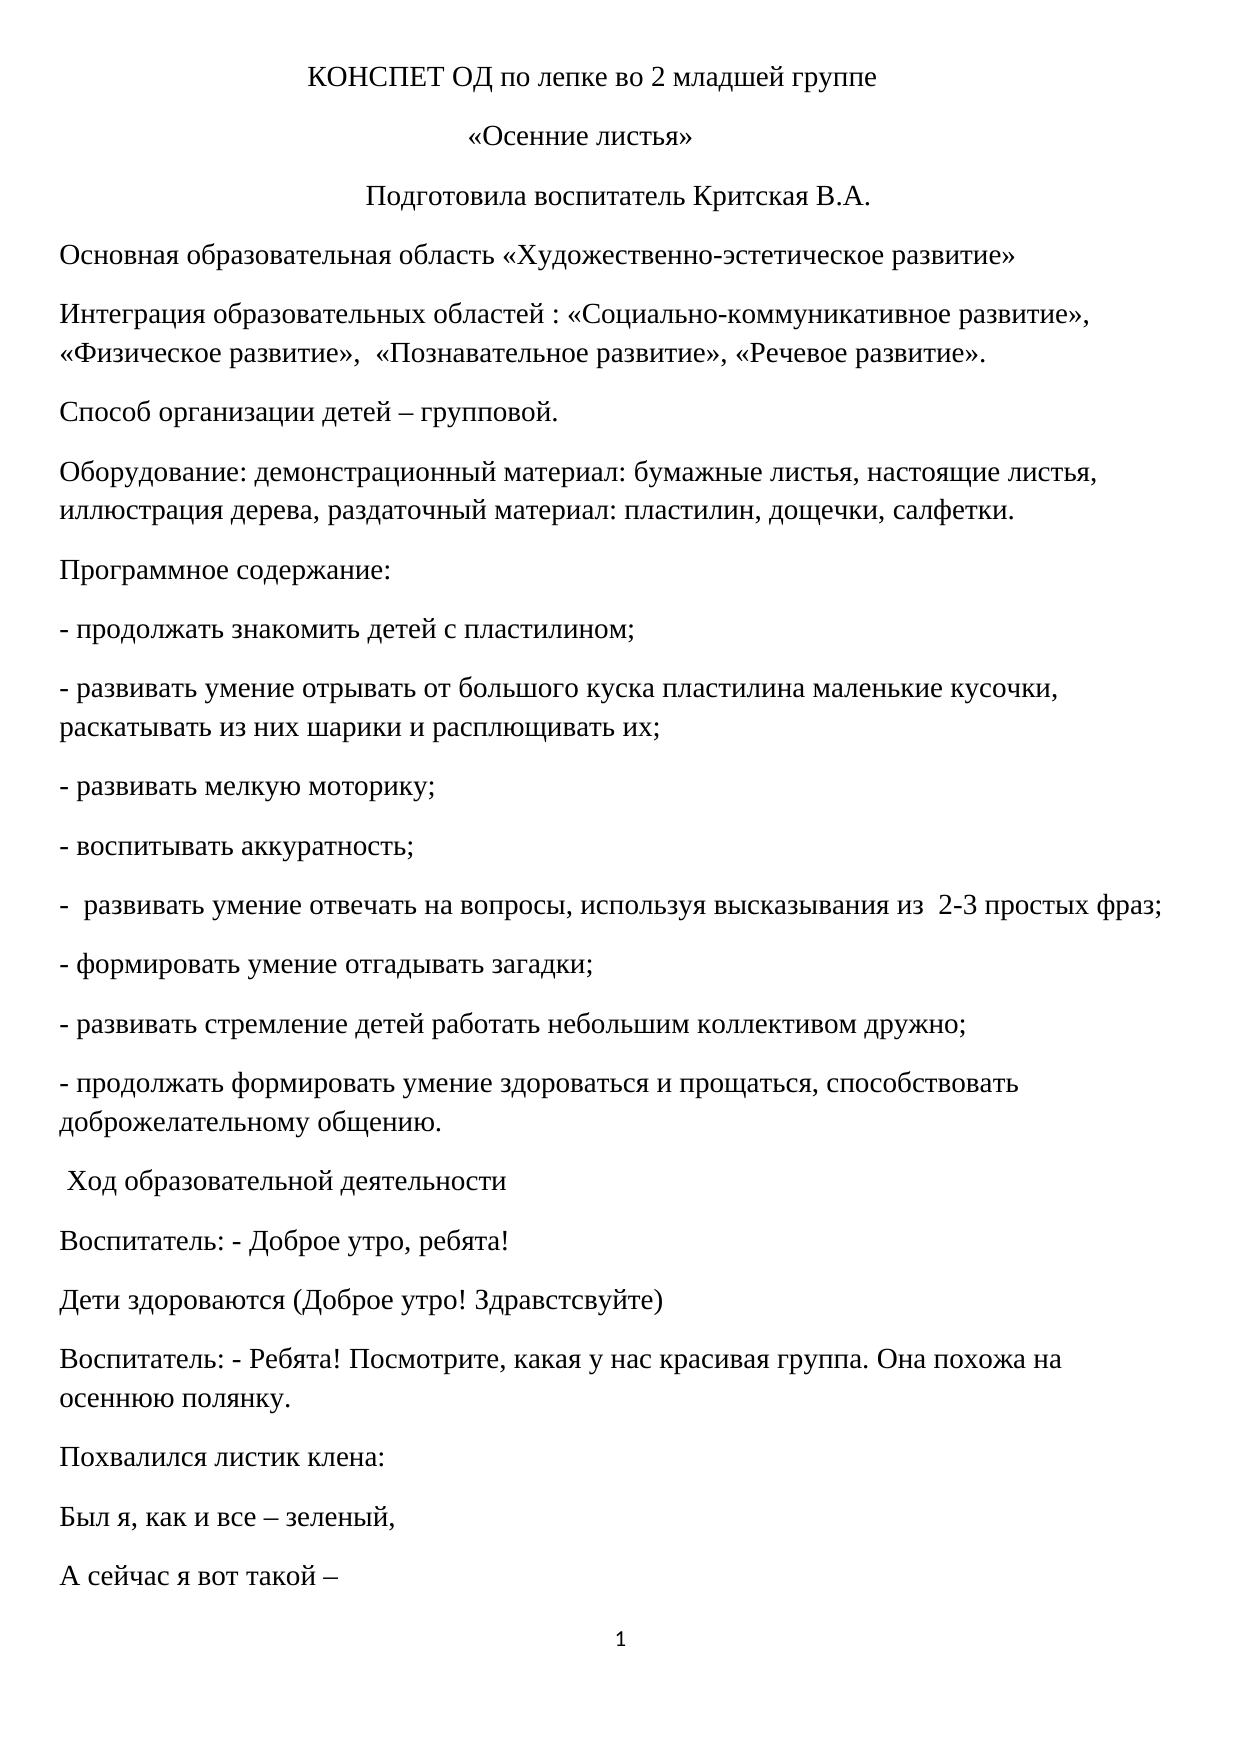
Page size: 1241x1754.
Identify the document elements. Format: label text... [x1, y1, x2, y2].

text - развивать умение отрывать от большого куска пластилина маленькие кусочки, раскатывать из них шарики и расплющивать их; [59, 671, 1181, 743]
text А сейчас я вот такой – [59, 1558, 1181, 1592]
text Основная образовательная область «Художественно-эстетическое развитие» [59, 237, 1181, 271]
text - воспитывать аккуратность; [59, 828, 1181, 861]
text - продолжать формировать умение здороваться и прощаться, способствовать доброжелательному общению. [59, 1065, 1181, 1137]
text Оборудование: демонстрационный материал: бумажные листья, настоящие листья, иллюстрация дерева, раздаточный материал: пластилин, дощечки, салфетки. [59, 454, 1181, 526]
text Был я, как и все – зеленый, [59, 1499, 1181, 1532]
text Способ организации детей – групповой. [59, 394, 1181, 428]
text Программное содержание: [59, 552, 1181, 585]
text Похвалился листик клена: [59, 1439, 1181, 1473]
text - развивать умение отвечать на вопросы, используя высказывания из 2-3 простых фраз; [59, 887, 1181, 921]
text Воспитатель: - Ребята! Посмотрите, какая у нас красивая группа. Она похожа на осеннюю полянку. [59, 1341, 1181, 1413]
text - развивать стремление детей работать небольшим коллективом дружно; [59, 1006, 1181, 1039]
text Дети здороваются (Доброе утро! Здравстсвуйте) [59, 1282, 1181, 1316]
text Подготовила воспитатель Критская В.А. [59, 178, 1181, 211]
text Ход образовательной деятельности [59, 1163, 1181, 1197]
text Воспитатель: - Доброе утро, ребята! [59, 1223, 1181, 1256]
text «Осенние листья» [59, 118, 1181, 152]
text - продолжать знакомить детей с пластилином; [59, 611, 1181, 645]
text Интеграция образовательных областей : «Социально-коммуникативное развитие», «Физическое развитие», «Познавательное развитие», «Речевое развитие». [59, 297, 1181, 369]
text КОНСПЕТ ОД по лепке во 2 младшей группе [59, 59, 1181, 93]
text - развивать мелкую моторику; [59, 768, 1181, 802]
text - формировать умение отгадывать загадки; [59, 947, 1181, 980]
